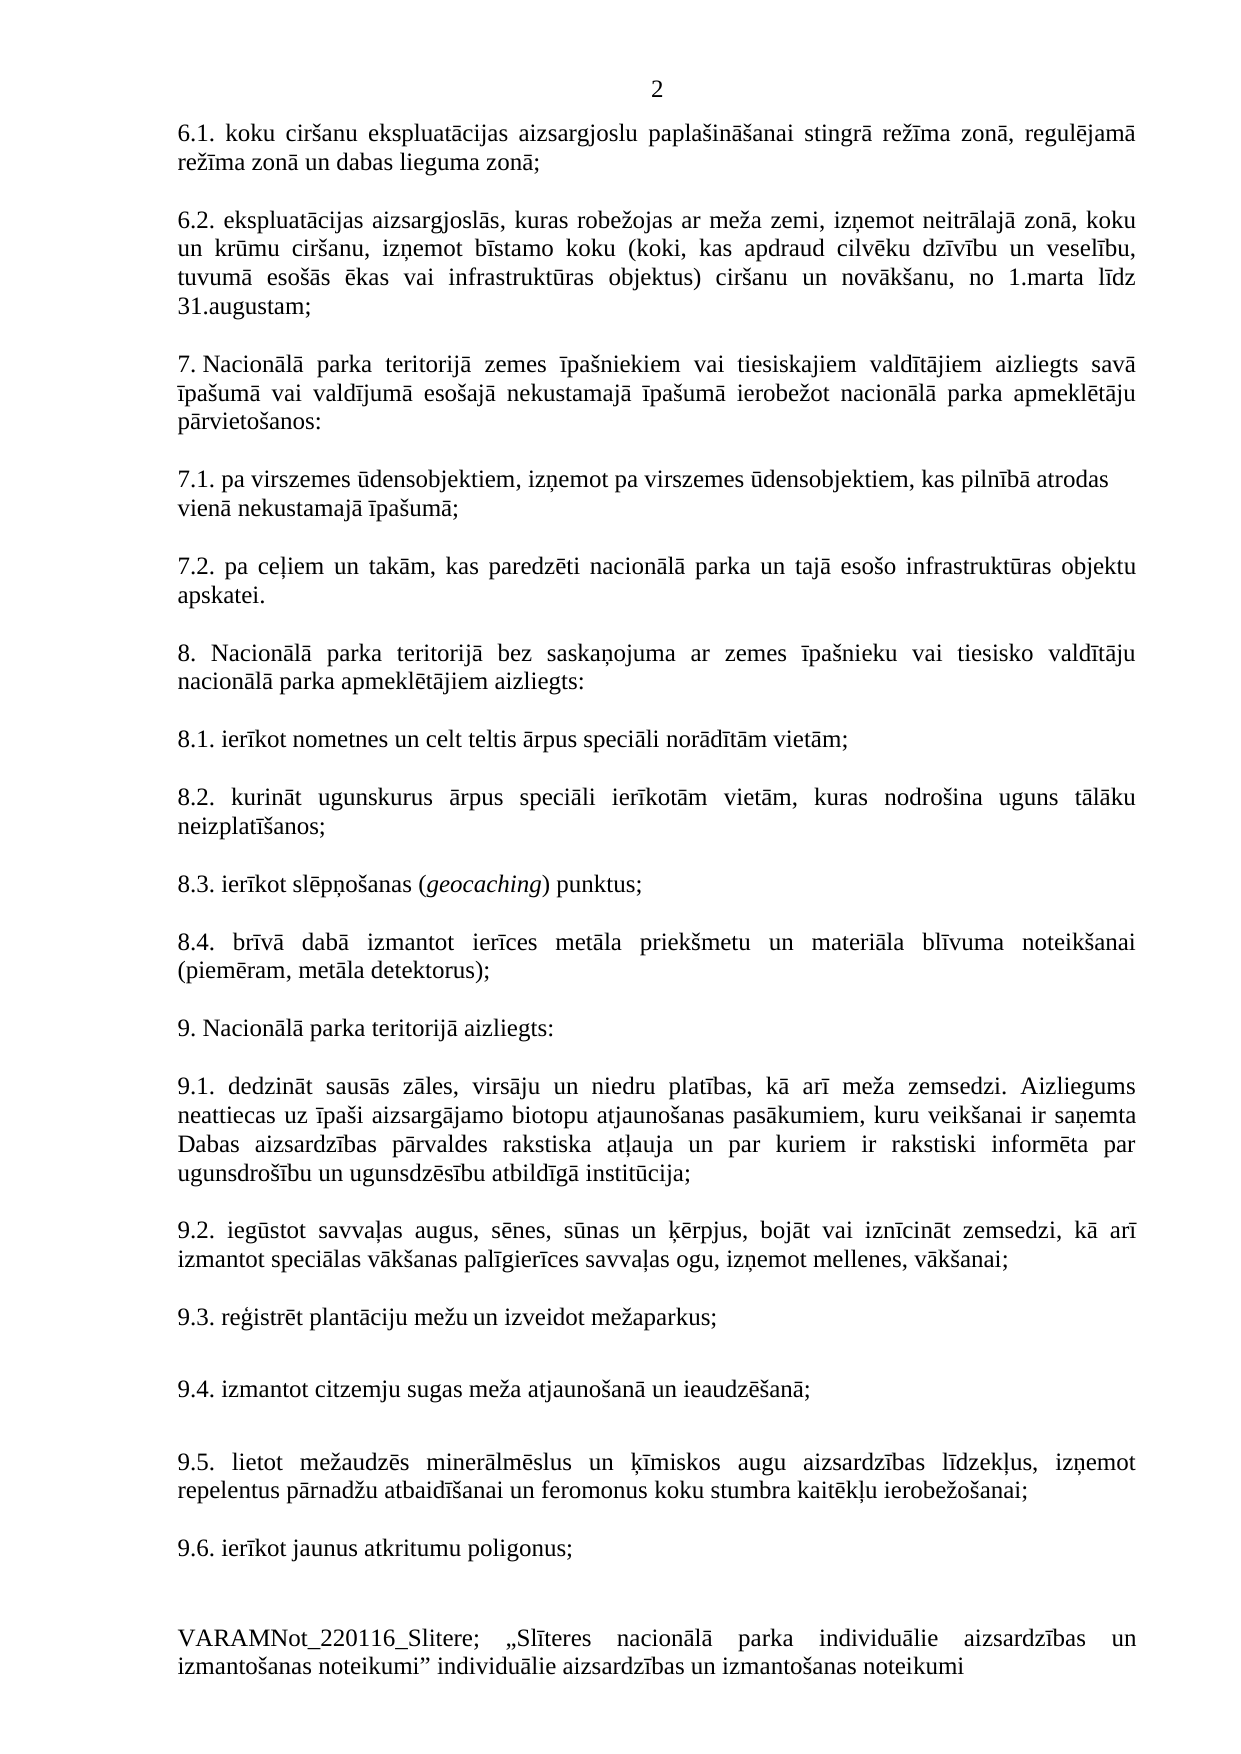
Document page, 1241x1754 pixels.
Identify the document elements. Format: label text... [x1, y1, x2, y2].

text 8. Nacionālā parka teritorijā bez saskaņojuma ar zemes īpašnieku vai tiesisko valdītāju nacionālā parka apmeklētājiem aizliegts: [177, 638, 1137, 695]
text 6.1. koku ciršanu ekspluatācijas aizsargjoslu paplašināšanai stingrā režīma zonā, regulējamā režīma zonā un dabas lieguma zonā; [177, 118, 1137, 176]
text 8.3. ierīkot slēpņošanas (geocaching) punktus; [177, 869, 1137, 898]
text 9. Nacionālā parka teritorijā aizliegts: [177, 1013, 1137, 1042]
text 7.2. pa ceļiem un takām, kas paredzēti nacionālā parka un tajā esošo infrastruktūras objektu apskatei. [177, 551, 1137, 608]
text 9.5. lietot mežaudzēs minerālmēslus un ķīmiskos augu aizsardzības līdzekļus, izņemot repelentus pārnadžu atbaidīšanai un feromonus koku stumbra kaitēkļu ierobežošanai; [177, 1447, 1137, 1504]
text 8.2. kurināt ugunskurus ārpus speciāli ierīkotām vietām, kuras nodrošina uguns tālāku neizplatīšanos; [177, 782, 1137, 840]
text 9.3. reģistrēt plantāciju mežu un izveidot mežaparkus; [177, 1302, 1137, 1331]
text 9.1. dedzināt sausās zāles, virsāju un niedru platības, kā arī meža zemsedzi. Aizliegums neattiecas uz īpaši aizsargājamo biotopu atjaunošanas pasākumiem, kuru veikšanai ir saņemta Dabas aizsardzības pārvaldes rakstiska atļauja un par kuriem ir rakstiski informēta par ugunsdrošību un ugunsdzēsību atbildīgā institūcija; [177, 1071, 1137, 1186]
text 8.1. ierīkot nometnes un celt teltis ārpus speciāli norādītām vietām; [177, 724, 1137, 753]
text 9.2. iegūstot savvaļas augus, sēnes, sūnas un ķērpjus, bojāt vai iznīcināt zemsedzi, kā arī izmantot speciālas vākšanas palīgierīces savvaļas ogu, izņemot mellenes, vākšanai; [177, 1216, 1137, 1273]
text 9.6. ierīkot jaunus atkritumu poligonus; [177, 1533, 1137, 1562]
text 6.2. ekspluatācijas aizsargjoslās, kuras robežojas ar meža zemi, izņemot neitrālajā zonā, koku un krūmu ciršanu, izņemot bīstamo koku (koki, kas apdraud cilvēku dzīvību un veselību, tuvumā esošās ēkas vai infrastruktūras objektus) ciršanu un novākšanu, no 1.marta līdz 31.augustam; [177, 205, 1137, 320]
text 8.4. brīvā dabā izmantot ierīces metāla priekšmetu un materiāla blīvuma noteikšanai (piemēram, metāla detektorus); [177, 927, 1137, 984]
text 9.4. izmantot citzemju sugas meža atjaunošanā un ieaudzēšanā; [177, 1374, 1137, 1403]
text 7. Nacionālā parka teritorijā zemes īpašniekiem vai tiesiskajiem valdītājiem aizliegts savā īpašumā vai valdījumā esošajā nekustamajā īpašumā ierobežot nacionālā parka apmeklētāju pārvietošanos: [177, 349, 1137, 435]
text 7.1. pa virszemes ūdensobjektiem, izņemot pa virszemes ūdensobjektiem, kas pilnībā atrodas vienā nekustamajā īpašumā; [177, 464, 1137, 522]
